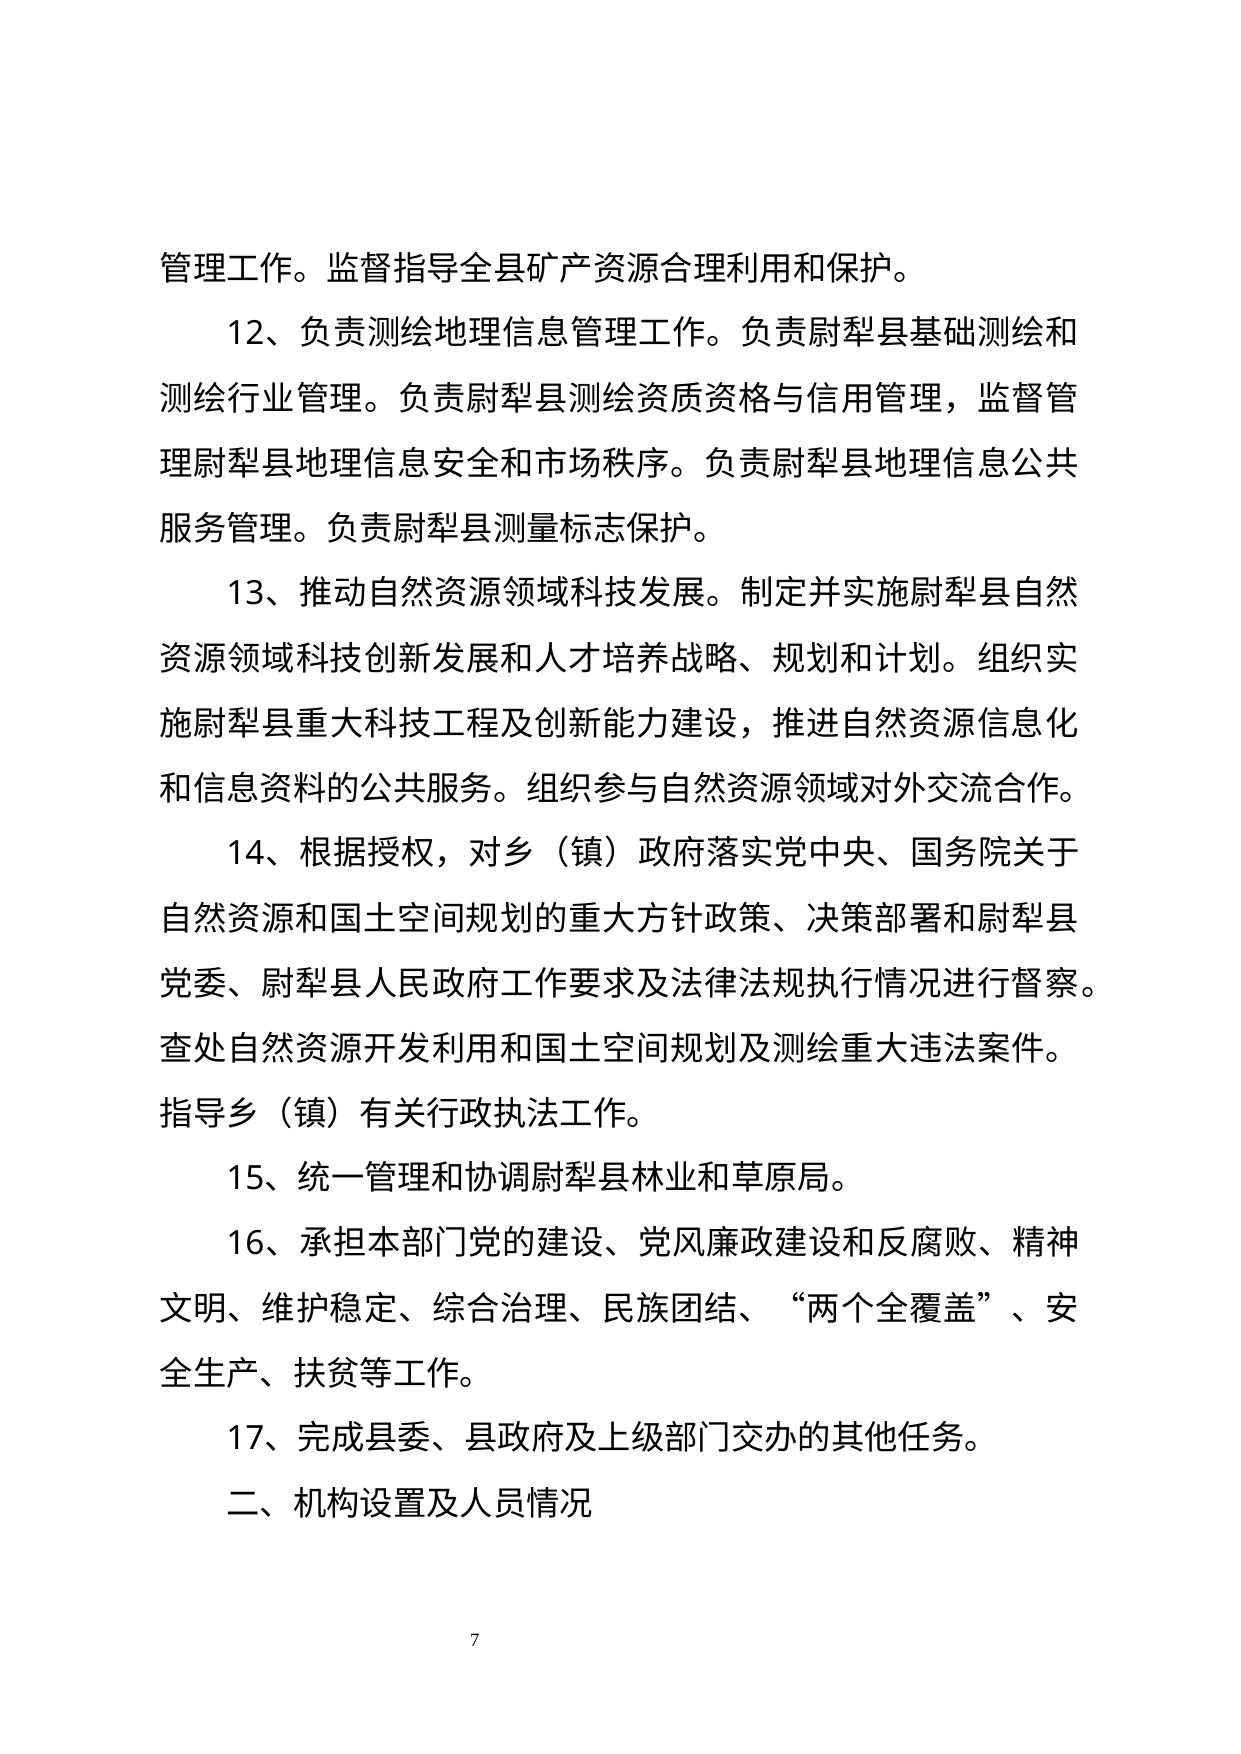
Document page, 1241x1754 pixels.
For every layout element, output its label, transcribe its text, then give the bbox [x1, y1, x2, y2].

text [159, 233, 1081, 298]
text 13、推动自然资源领域科技发展。制定并实施尉犁县自然资源领域科技创新发展和人才培养战略、规划和计划。组织实施尉犁县重大科技工程及创新能力建设，推进自然资源信息化和信息资料的公共服务。组织参与自然资源领域对外交流合作。 [159, 558, 1081, 818]
text 15、统一管理和协调尉犁县林业和草原局。 [159, 1143, 1081, 1208]
text 二、机构设置及人员情况 [159, 1468, 1081, 1533]
text 17、完成县委、县政府及上级部门交办的其他任务。 [159, 1403, 1081, 1468]
text 12、负责测绘地理信息管理工作。负责尉犁县基础测绘和测绘行业管理。负责尉犁县测绘资质资格与信用管理，监督管理尉犁县地理信息安全和市场秩序。负责尉犁县地理信息公共服务管理。负责尉犁县测量标志保护。 [159, 298, 1081, 558]
text 14、根据授权，对乡（镇）政府落实党中央、国务院关于自然资源和国土空间规划的重大方针政策、决策部署和尉犁县党委、尉犁县人民政府工作要求及法律法规执行情况进行督察。查处自然资源开发利用和国土空间规划及测绘重大违法案件。指导乡（镇）有关行政执法工作。 [159, 818, 1081, 1143]
text 16、承担本部门党的建设、党风廉政建设和反腐败、精神文明、维护稳定、综合治理、民族团结、“两个全覆盖”、安全生产、扶贫等工作。 [159, 1208, 1081, 1403]
